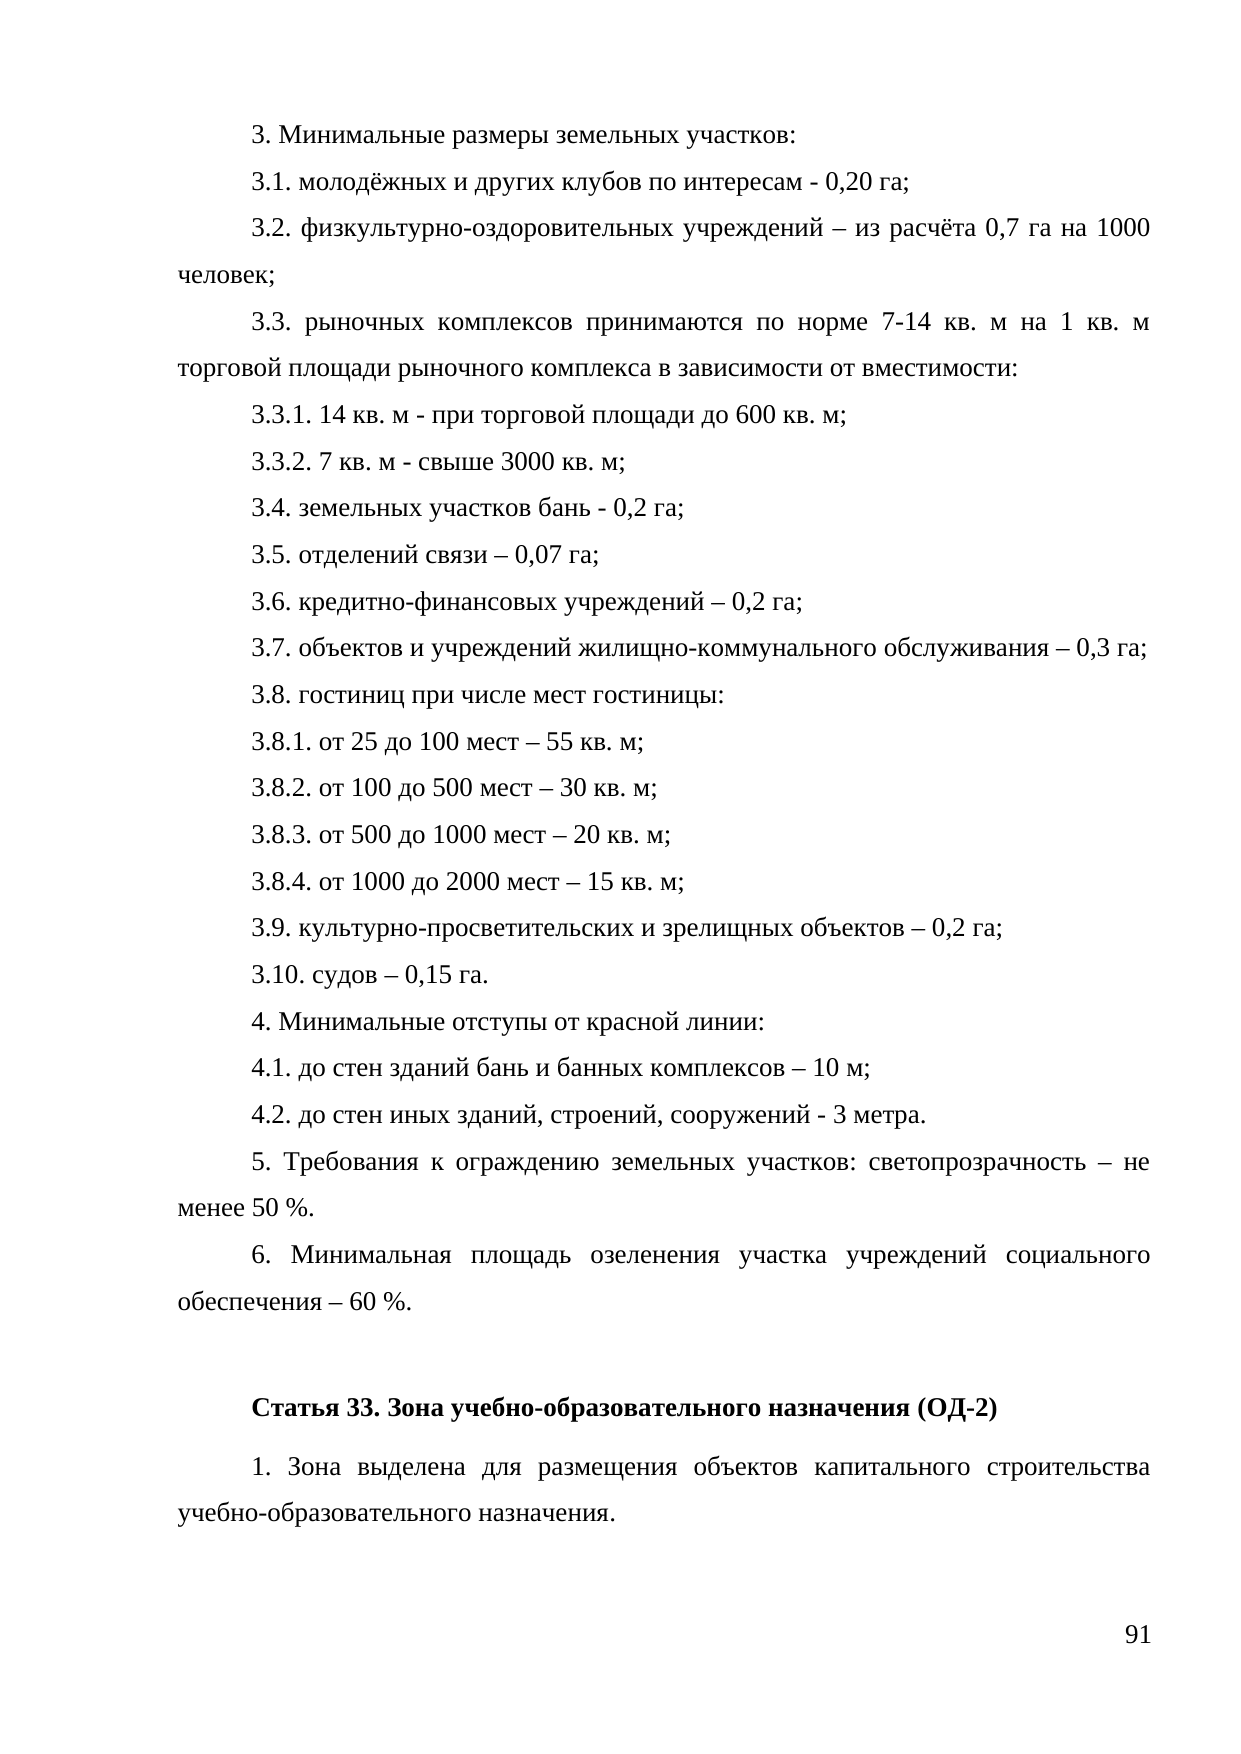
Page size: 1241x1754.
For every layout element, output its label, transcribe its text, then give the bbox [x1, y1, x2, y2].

text 3.3.2. 7 кв. м - свыше 3000 кв. м; [177, 445, 1152, 476]
subtitle Статья 33. Зона учебно-образовательного назначения (ОД-2) [177, 1391, 1152, 1422]
text 4. Минимальные отступы от красной линии: [177, 1005, 1152, 1036]
text 3.7. объектов и учреждений жилищно-коммунального обслуживания – 0,3 га; [177, 631, 1152, 663]
text 3.3.1. 14 кв. м - при торговой площади до 600 кв. м; [177, 398, 1152, 429]
text 3.10. судов – 0,15 га. [177, 958, 1152, 989]
text 3.8.3. от 500 до 1000 мест – 20 кв. м; [177, 818, 1152, 849]
text 3.9. культурно-просветительских и зрелищных объектов – 0,2 га; [177, 911, 1152, 943]
text 3.3. рыночных комплексов принимаются по норме 7-14 кв. м на 1 кв. м торговой площади рыночного комплекса в зависимости от вместимости: [177, 305, 1152, 383]
text 3.6. кредитно-финансовых учреждений – 0,2 га; [177, 585, 1152, 616]
text 3.1. молодёжных и других клубов по интересам - 0,20 га; [177, 165, 1152, 196]
text 3.2. физкультурно-оздоровительных учреждений – из расчёта 0,7 га на 1000 человек; [177, 211, 1152, 289]
text 6. Минимальная площадь озеленения участка учреждений социального обеспечения – 60 %. [177, 1238, 1152, 1316]
text 3.8.2. от 100 до 500 мест – 30 кв. м; [177, 771, 1152, 803]
text 3.8.4. от 1000 до 2000 мест – 15 кв. м; [177, 865, 1152, 896]
text 4.1. до стен зданий бань и банных комплексов – 10 м; [177, 1051, 1152, 1083]
text 3.5. отделений связи – 0,07 га; [177, 538, 1152, 569]
text 3.4. земельных участков бань - 0,2 га; [177, 491, 1152, 523]
text 1. Зона выделена для размещения объектов капитального строительства учебно-образовательного назначения. [177, 1450, 1152, 1528]
text 4.2. до стен иных зданий, строений, сооружений - 3 метра. [177, 1098, 1152, 1129]
text 3. Минимальные размеры земельных участков: [177, 118, 1152, 149]
text 5. Требования к ограждению земельных участков: светопрозрачность – не менее 50 %. [177, 1145, 1152, 1223]
text 3.8.1. от 25 до 100 мест – 55 кв. м; [177, 725, 1152, 756]
text 3.8. гостиниц при числе мест гостиницы: [177, 678, 1152, 709]
